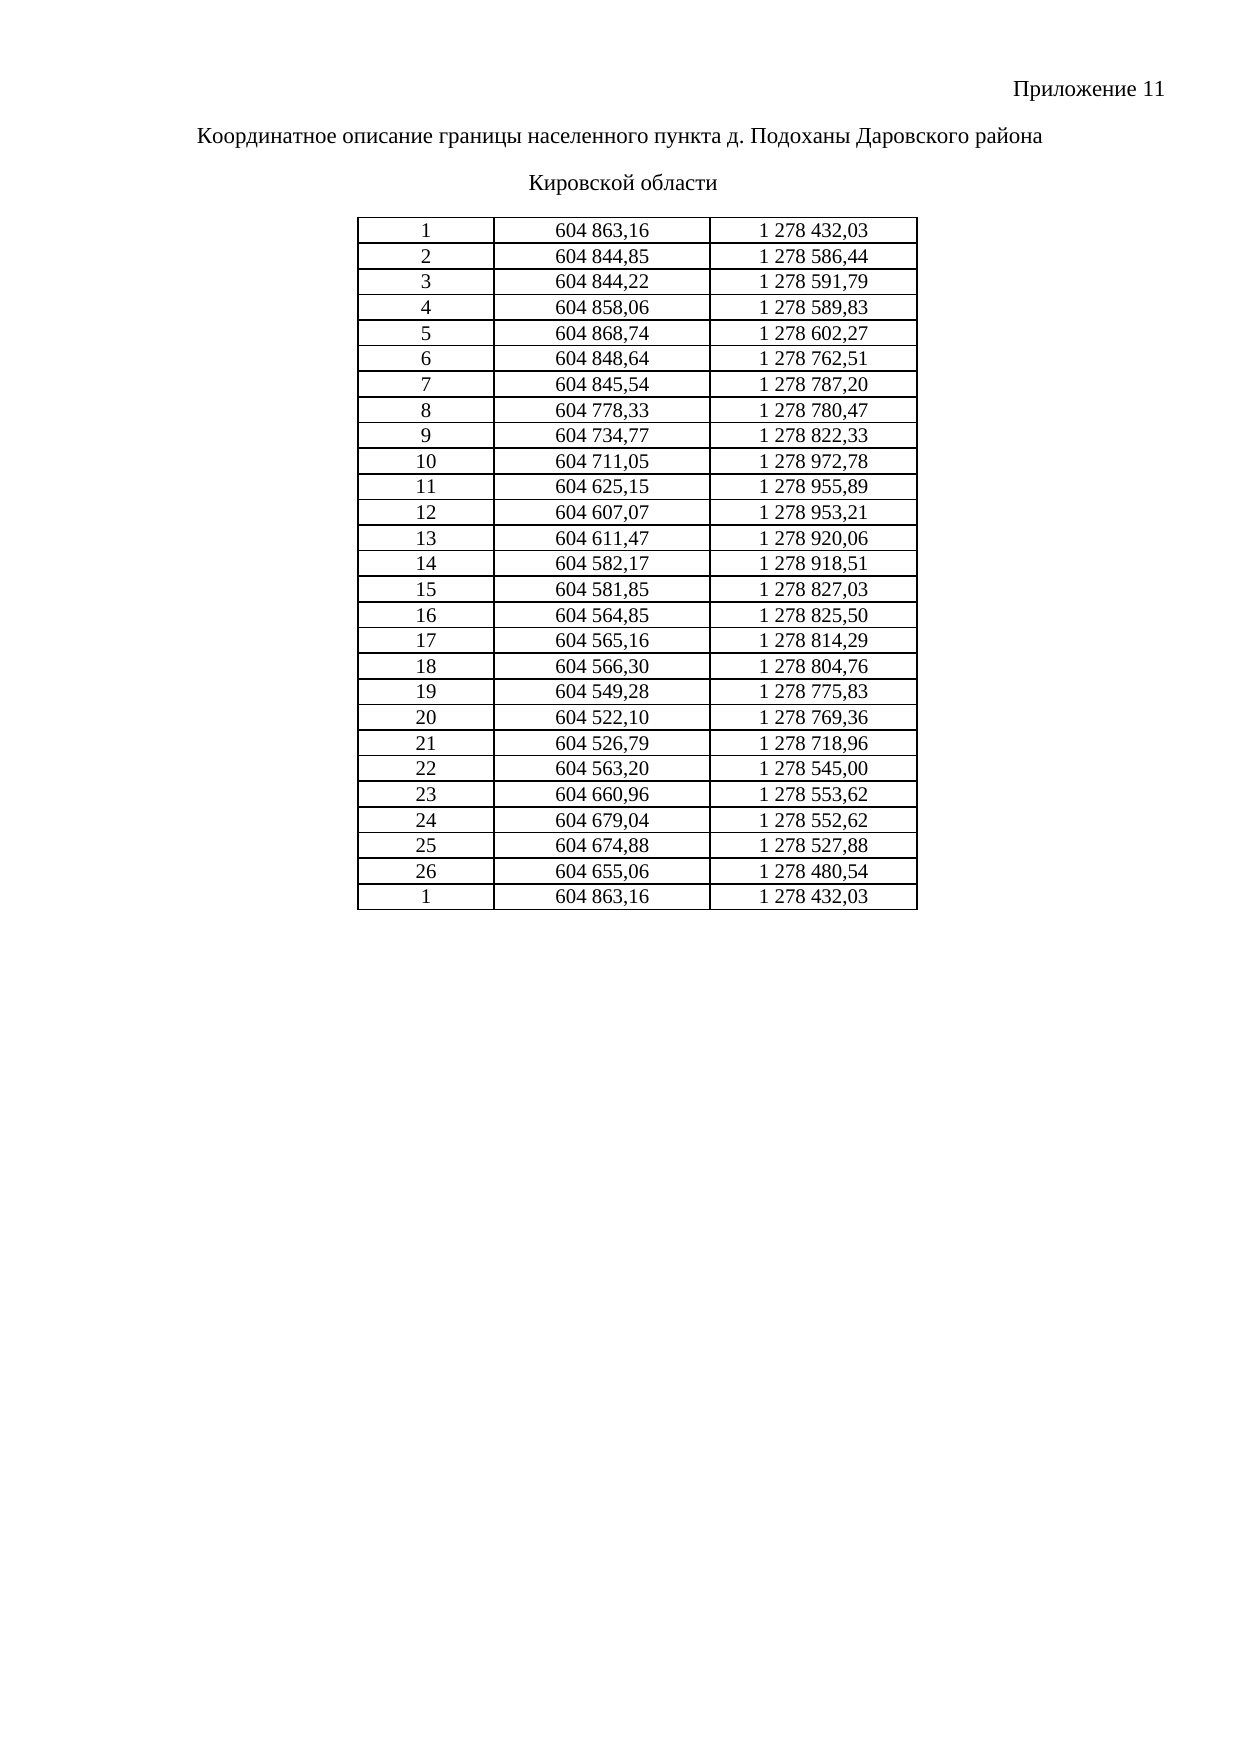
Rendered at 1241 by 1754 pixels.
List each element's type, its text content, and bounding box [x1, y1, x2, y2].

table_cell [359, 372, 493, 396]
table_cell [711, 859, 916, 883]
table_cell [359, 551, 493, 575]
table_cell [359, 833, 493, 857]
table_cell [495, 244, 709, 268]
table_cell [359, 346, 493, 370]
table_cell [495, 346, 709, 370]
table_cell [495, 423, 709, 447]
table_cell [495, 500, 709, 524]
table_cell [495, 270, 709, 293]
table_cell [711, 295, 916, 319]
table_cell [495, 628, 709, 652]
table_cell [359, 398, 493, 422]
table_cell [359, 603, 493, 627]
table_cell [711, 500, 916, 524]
text Координатное описание границы населенного пункта д. Подоханы Даровского района [75, 122, 1165, 148]
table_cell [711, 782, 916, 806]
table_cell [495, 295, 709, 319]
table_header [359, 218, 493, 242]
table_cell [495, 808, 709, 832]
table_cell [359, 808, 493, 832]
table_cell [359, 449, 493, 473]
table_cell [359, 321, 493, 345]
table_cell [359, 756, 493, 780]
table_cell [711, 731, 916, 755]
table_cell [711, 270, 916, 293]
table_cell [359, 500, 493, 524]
text Приложение 11 [75, 75, 1165, 101]
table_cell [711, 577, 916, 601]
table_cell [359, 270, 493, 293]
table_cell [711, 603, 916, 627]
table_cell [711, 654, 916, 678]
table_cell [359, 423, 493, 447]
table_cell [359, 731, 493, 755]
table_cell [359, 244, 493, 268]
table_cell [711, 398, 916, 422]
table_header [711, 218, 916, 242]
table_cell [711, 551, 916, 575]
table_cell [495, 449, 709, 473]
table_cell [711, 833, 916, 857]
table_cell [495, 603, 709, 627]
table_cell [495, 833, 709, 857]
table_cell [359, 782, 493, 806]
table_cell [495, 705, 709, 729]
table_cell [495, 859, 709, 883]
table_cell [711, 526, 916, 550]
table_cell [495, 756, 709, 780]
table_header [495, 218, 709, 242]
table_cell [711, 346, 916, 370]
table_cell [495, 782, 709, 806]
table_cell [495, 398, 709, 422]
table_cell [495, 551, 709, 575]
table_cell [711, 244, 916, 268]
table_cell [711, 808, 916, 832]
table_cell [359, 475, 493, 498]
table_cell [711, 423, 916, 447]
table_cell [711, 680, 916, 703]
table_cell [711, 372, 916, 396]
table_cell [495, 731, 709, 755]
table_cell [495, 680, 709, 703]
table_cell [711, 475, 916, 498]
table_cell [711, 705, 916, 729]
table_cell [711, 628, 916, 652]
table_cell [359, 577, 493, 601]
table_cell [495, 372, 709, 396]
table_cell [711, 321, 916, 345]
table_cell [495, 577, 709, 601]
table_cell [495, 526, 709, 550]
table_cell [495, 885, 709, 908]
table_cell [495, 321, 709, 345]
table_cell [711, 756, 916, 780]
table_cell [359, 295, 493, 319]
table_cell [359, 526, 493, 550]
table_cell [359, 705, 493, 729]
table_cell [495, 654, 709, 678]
text Кировской области [75, 169, 1165, 196]
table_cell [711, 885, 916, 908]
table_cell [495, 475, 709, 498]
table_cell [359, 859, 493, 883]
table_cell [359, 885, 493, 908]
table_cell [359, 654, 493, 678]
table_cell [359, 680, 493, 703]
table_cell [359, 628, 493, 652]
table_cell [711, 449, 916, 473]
